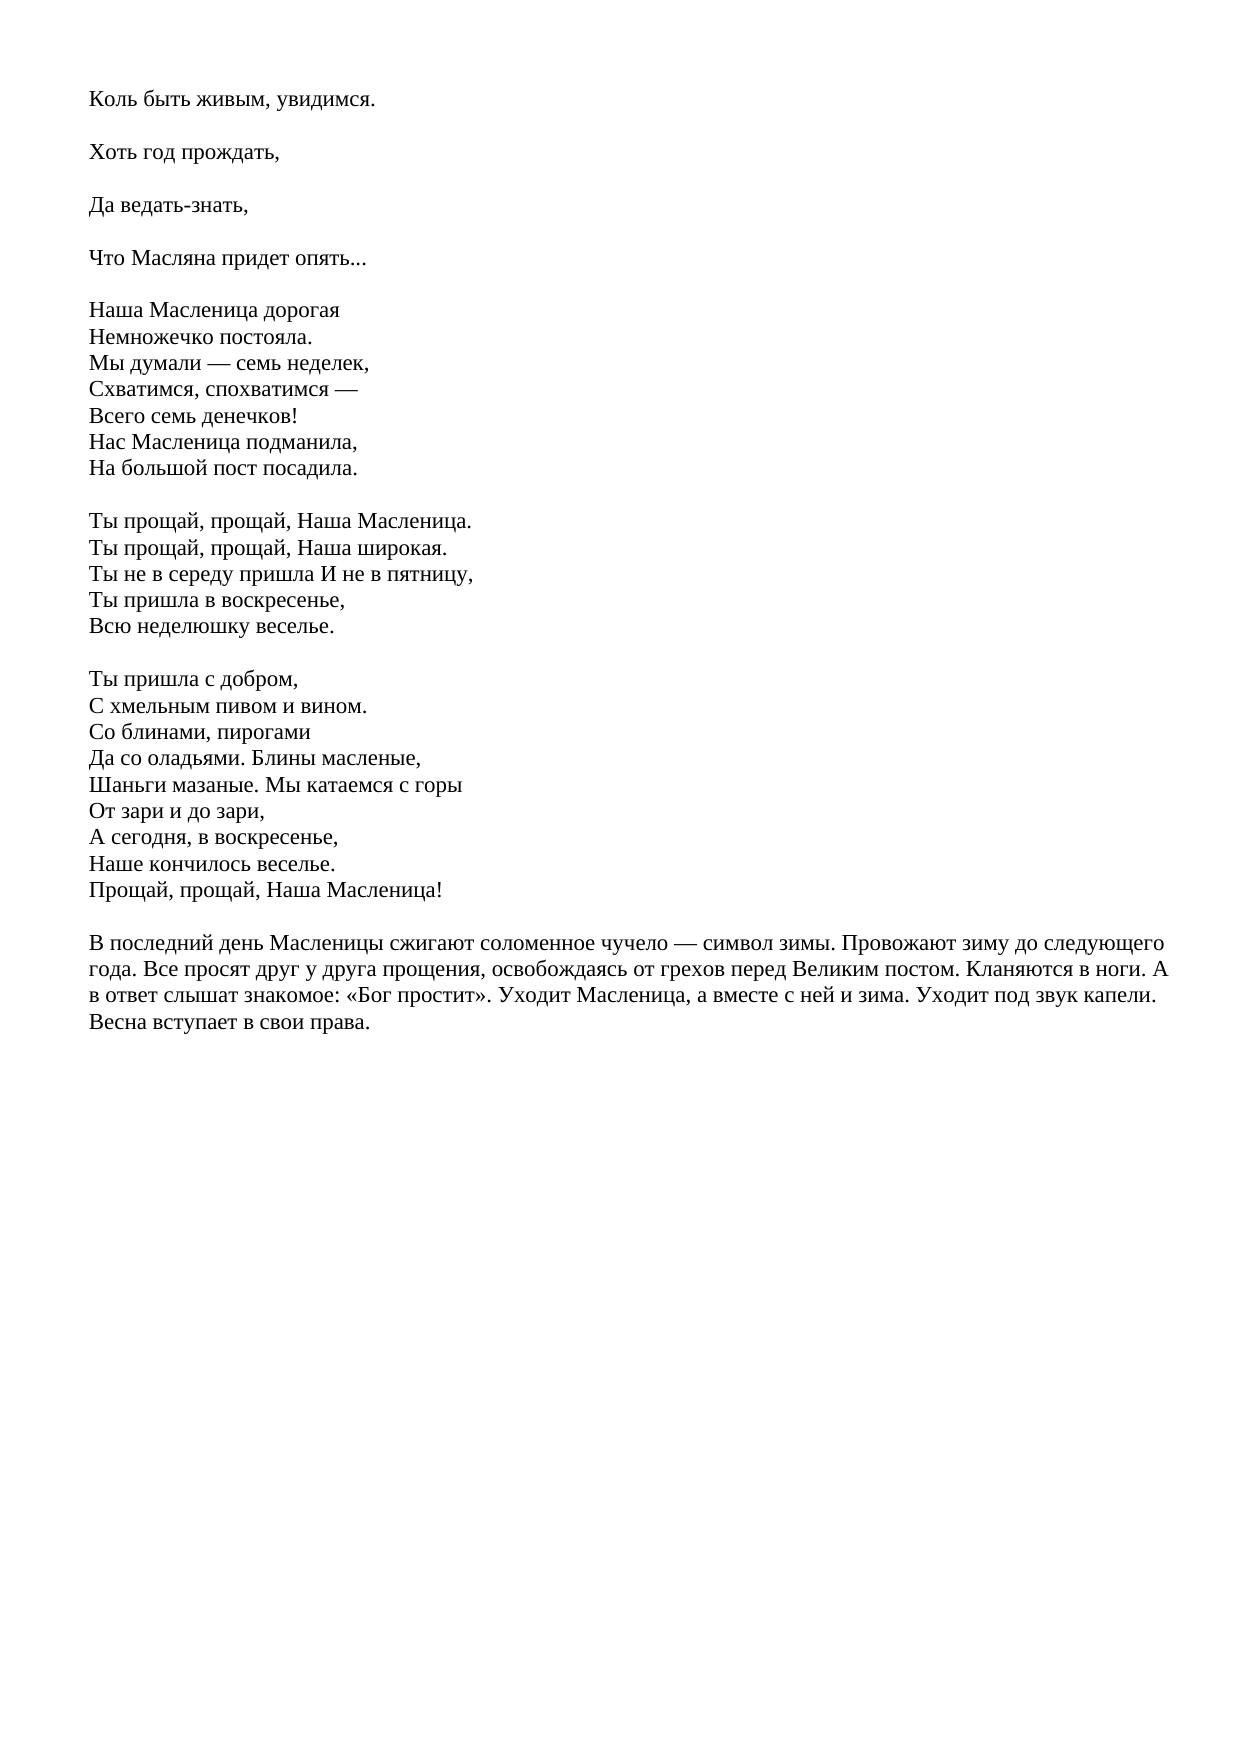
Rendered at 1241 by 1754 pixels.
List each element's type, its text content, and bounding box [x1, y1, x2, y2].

text Прощай, прощай, Наша Масленица! [89, 876, 1181, 902]
text В последний день Масленицы сжигают соломенное чучело — символ зимы. Провожают зиму до следующего года. Все просят друг у друга прощения, освобождаясь от грехов перед Великим постом. Кланяются в ноги. А в ответ слышат знакомое: «Бог простит». Уходит Масленица, а вместе с ней и зима. Уходит под звук капели. Весна вступает в свои права. [89, 929, 1181, 1034]
text Схватимся, спохватимся — [89, 375, 1181, 402]
text Со блинами, пирогами [89, 718, 1181, 744]
text Наша Масленица дорогая [89, 296, 1181, 323]
text Ты не в середу пришла И не в пятницу, [89, 560, 1181, 586]
text А сегодня, в воскресенье, [89, 823, 1181, 850]
text Мы думали — семь неделек, [89, 349, 1181, 375]
text Коль быть живым, увидимся. [89, 86, 1181, 112]
text Нас Масленица подманила, [89, 428, 1181, 454]
text Всю неделюшку веселье. [89, 613, 1181, 639]
text Наше кончилось веселье. [89, 850, 1181, 876]
text Хоть год прождать, [89, 138, 1181, 164]
text Что Масляна придет опять... [89, 244, 1181, 270]
text На большой пост посадила. [89, 454, 1181, 481]
text Всего семь денечков! [89, 402, 1181, 428]
text Ты прощай, прощай, Наша широкая. [89, 533, 1181, 560]
text Шаньги мазаные. Мы катаемся с горы [89, 771, 1181, 797]
text С хмельным пивом и вином. [89, 692, 1181, 718]
text Ты пришла с добром, [89, 665, 1181, 692]
text Да ведать-знать, [89, 191, 1181, 217]
text Ты пришла в воскресенье, [89, 586, 1181, 613]
text Немножечко постояла. [89, 323, 1181, 349]
text От зари и до зари, [89, 797, 1181, 823]
text Да со оладьями. Блины масленые, [89, 744, 1181, 771]
text Ты прощай, прощай, Наша Масленица. [89, 507, 1181, 533]
